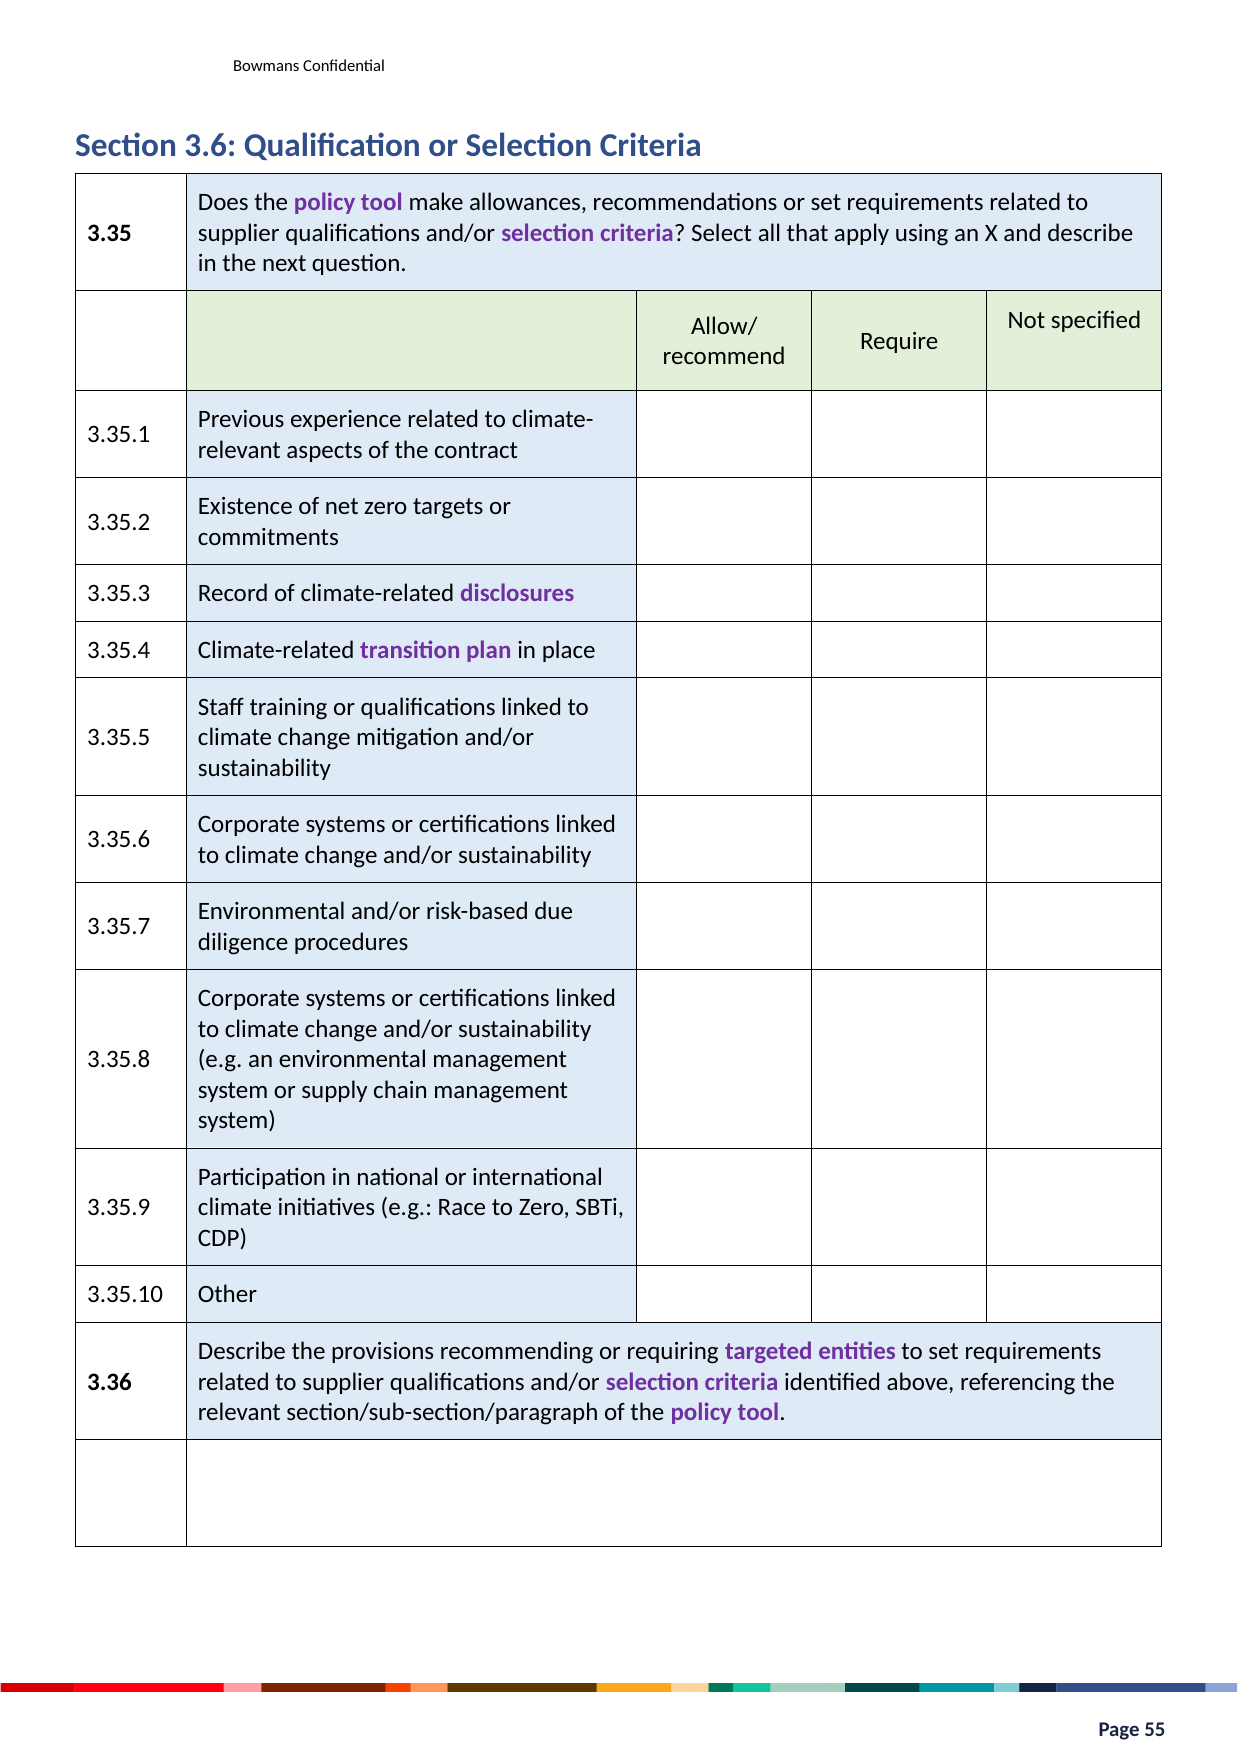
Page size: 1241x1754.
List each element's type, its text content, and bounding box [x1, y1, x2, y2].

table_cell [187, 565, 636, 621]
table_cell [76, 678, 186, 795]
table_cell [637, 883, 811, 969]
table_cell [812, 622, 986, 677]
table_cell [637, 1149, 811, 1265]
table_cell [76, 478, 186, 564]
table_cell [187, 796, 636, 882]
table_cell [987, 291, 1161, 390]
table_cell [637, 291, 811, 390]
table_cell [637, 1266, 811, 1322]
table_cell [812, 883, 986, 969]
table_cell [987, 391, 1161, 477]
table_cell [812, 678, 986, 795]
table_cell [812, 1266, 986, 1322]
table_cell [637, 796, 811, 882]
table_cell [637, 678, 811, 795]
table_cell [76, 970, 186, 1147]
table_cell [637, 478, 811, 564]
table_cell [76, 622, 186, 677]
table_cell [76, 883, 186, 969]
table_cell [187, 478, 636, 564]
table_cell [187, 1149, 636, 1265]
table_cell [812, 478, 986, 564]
subtitle Section 3.6: Qualification or Selection Criteria [75, 123, 1165, 164]
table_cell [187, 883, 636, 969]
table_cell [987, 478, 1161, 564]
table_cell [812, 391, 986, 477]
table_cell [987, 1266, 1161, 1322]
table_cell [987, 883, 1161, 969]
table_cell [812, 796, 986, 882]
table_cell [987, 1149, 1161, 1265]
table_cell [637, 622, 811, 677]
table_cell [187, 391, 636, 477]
picture [0, 1683, 1236, 1692]
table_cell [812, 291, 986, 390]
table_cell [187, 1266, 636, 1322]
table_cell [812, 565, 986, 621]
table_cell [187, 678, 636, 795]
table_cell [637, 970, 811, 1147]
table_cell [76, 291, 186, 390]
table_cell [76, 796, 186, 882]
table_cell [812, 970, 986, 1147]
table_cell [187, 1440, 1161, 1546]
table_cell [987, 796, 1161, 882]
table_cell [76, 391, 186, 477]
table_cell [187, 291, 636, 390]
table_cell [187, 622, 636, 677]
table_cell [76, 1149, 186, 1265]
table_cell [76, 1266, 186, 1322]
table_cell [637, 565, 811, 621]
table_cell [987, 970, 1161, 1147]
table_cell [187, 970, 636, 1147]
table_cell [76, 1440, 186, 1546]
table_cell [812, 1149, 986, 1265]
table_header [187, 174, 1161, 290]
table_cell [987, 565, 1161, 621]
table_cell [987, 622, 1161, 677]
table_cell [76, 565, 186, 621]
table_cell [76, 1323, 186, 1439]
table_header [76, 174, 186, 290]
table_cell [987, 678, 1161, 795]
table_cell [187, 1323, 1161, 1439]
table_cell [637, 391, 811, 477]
